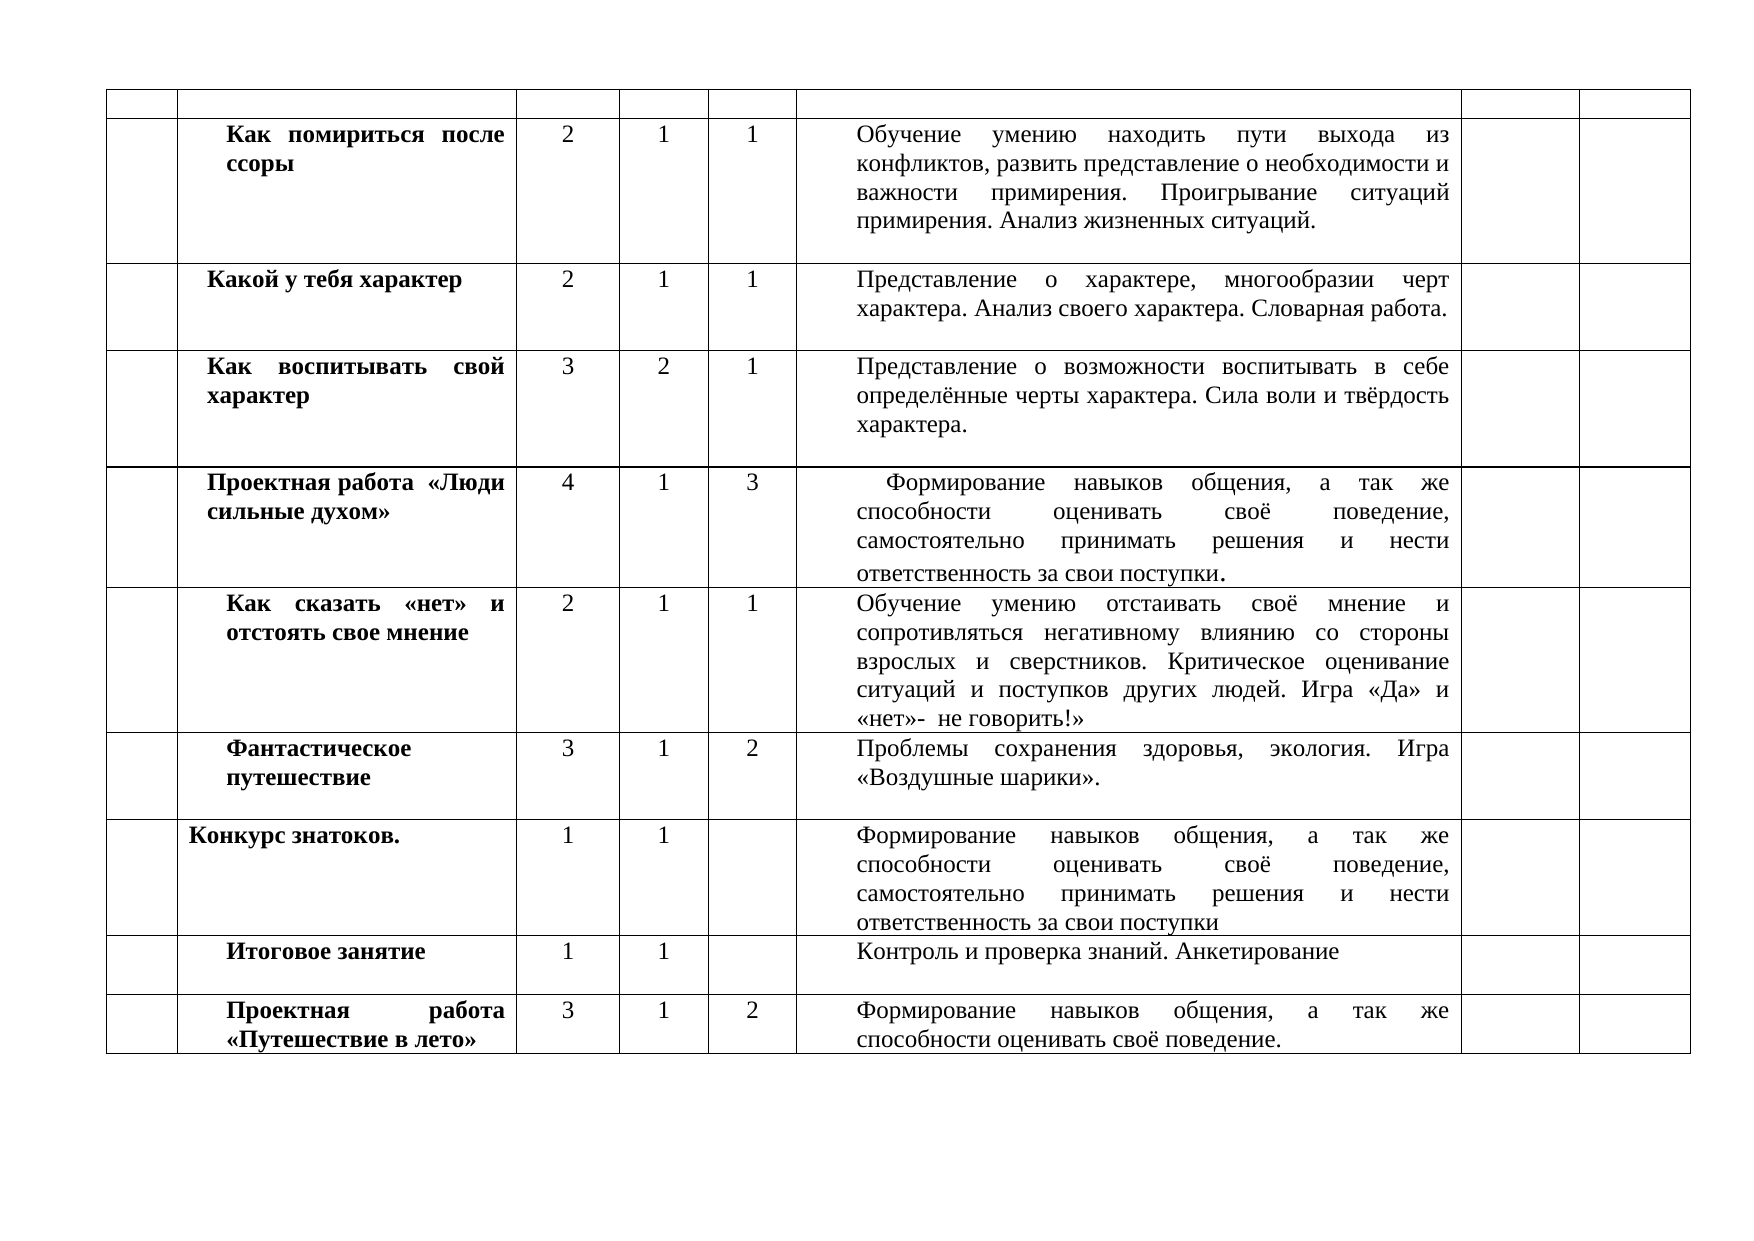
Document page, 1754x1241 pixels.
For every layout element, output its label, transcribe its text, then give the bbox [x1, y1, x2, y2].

table_cell 2 [517, 119, 619, 263]
table_cell [107, 820, 177, 935]
table_cell [1580, 351, 1690, 466]
table_cell 2 [620, 351, 708, 466]
table_cell Как сказать «нет» и отстоять свое мнение [178, 588, 516, 732]
table_cell [1580, 820, 1690, 935]
table_cell [1462, 733, 1579, 819]
table_cell [107, 995, 177, 1052]
table_cell Как помириться после ссоры [178, 119, 516, 263]
table_cell Представление о возможности воспитывать в себе определённые черты характера. Сила воли и твёрдость характера. [797, 351, 1461, 466]
table_cell [709, 820, 796, 935]
table_cell Обучение умению находить пути выхода из конфликтов, развить представление о необходимости и важности примирения. Проигрывание ситуаций примирения. Анализ жизненных ситуаций. [797, 119, 1461, 263]
table_cell Обучение умению отстаивать своё мнение и сопротивляться негативному влиянию со стороны взрослых и сверстников. Критическое оценивание ситуаций и поступков других людей. Игра «Да» и «нет»- не говорить!» [797, 588, 1461, 732]
table_cell [1462, 264, 1579, 350]
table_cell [797, 90, 1461, 118]
table_cell 3 [517, 351, 619, 466]
table_cell 1 [709, 588, 796, 732]
table_cell [107, 264, 177, 350]
table_cell [1580, 264, 1690, 350]
table_cell [107, 588, 177, 732]
table_cell 1 [620, 995, 708, 1052]
table_cell 1 [620, 733, 708, 819]
table_cell [107, 351, 177, 466]
table_cell [1462, 351, 1579, 466]
table_cell Проектная работа «Люди сильные духом» [178, 468, 516, 587]
table_cell [1462, 119, 1579, 263]
table_cell Формирование навыков общения, а так же способности оценивать своё поведение, самостоятельно принимать решения и нести ответственность за свои поступки. [797, 468, 1461, 587]
table_cell Какой у тебя характер [178, 264, 516, 350]
table_cell [107, 119, 177, 263]
table_cell [1580, 733, 1690, 819]
table_cell [1462, 588, 1579, 732]
table_cell Как воспитывать свой характер [178, 351, 516, 466]
table_cell 2 [517, 264, 619, 350]
table_cell 1 [709, 90, 796, 118]
table_cell Фантастическое путешествие [178, 733, 516, 819]
table_cell 1 [620, 90, 708, 118]
table_cell [1580, 588, 1690, 732]
table_cell [107, 468, 177, 587]
table_cell Формирование навыков общения, а так же способности оценивать своё поведение, самостоятельно принимать решения и нести ответственность за свои поступки [797, 820, 1461, 935]
table_cell 4 [517, 468, 619, 587]
table_cell [1580, 995, 1690, 1052]
table_cell [1462, 90, 1579, 118]
table_cell 1 [620, 588, 708, 732]
table_cell 2 [709, 733, 796, 819]
table_cell 1 [620, 119, 708, 263]
table_cell 2 [517, 90, 619, 118]
table_cell 2 [517, 588, 619, 732]
table_cell [107, 936, 177, 994]
table_cell 1 [620, 468, 708, 587]
table_cell Проблемы сохранения здоровья, экология. Игра «Воздушные шарики». [797, 733, 1461, 819]
table_cell 1 [620, 936, 708, 994]
table_cell 1 [517, 820, 619, 935]
table_cell 1 [620, 820, 708, 935]
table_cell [178, 995, 516, 1052]
table_cell 1 [709, 351, 796, 466]
table_cell [1580, 936, 1690, 994]
table_cell [709, 936, 796, 994]
table_cell Контроль и проверка знаний. Анкетирование [797, 936, 1461, 994]
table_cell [178, 90, 516, 118]
table_cell 1 [517, 936, 619, 994]
table_cell Итоговое занятие [178, 936, 516, 994]
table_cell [797, 995, 1461, 1052]
table_cell [1462, 995, 1579, 1052]
table_cell 3 [517, 733, 619, 819]
table_cell Представление о характере, многообразии черт характера. Анализ своего характера. Словарная работа. [797, 264, 1461, 350]
table_cell 1 [709, 119, 796, 263]
table_cell 3 [517, 995, 619, 1052]
table_cell Конкурс знатоков. [178, 820, 516, 935]
table_cell 5 [107, 90, 177, 118]
table_cell 1 [620, 264, 708, 350]
table_cell [1462, 468, 1579, 587]
table_cell 1 [709, 264, 796, 350]
table_cell 3 [709, 468, 796, 587]
table_cell [1580, 468, 1690, 587]
table_cell [1462, 820, 1579, 935]
table_cell 2 [709, 995, 796, 1052]
table_cell [1580, 90, 1690, 118]
table_cell [1580, 119, 1690, 263]
table_cell [1462, 936, 1579, 994]
table_cell [107, 733, 177, 819]
